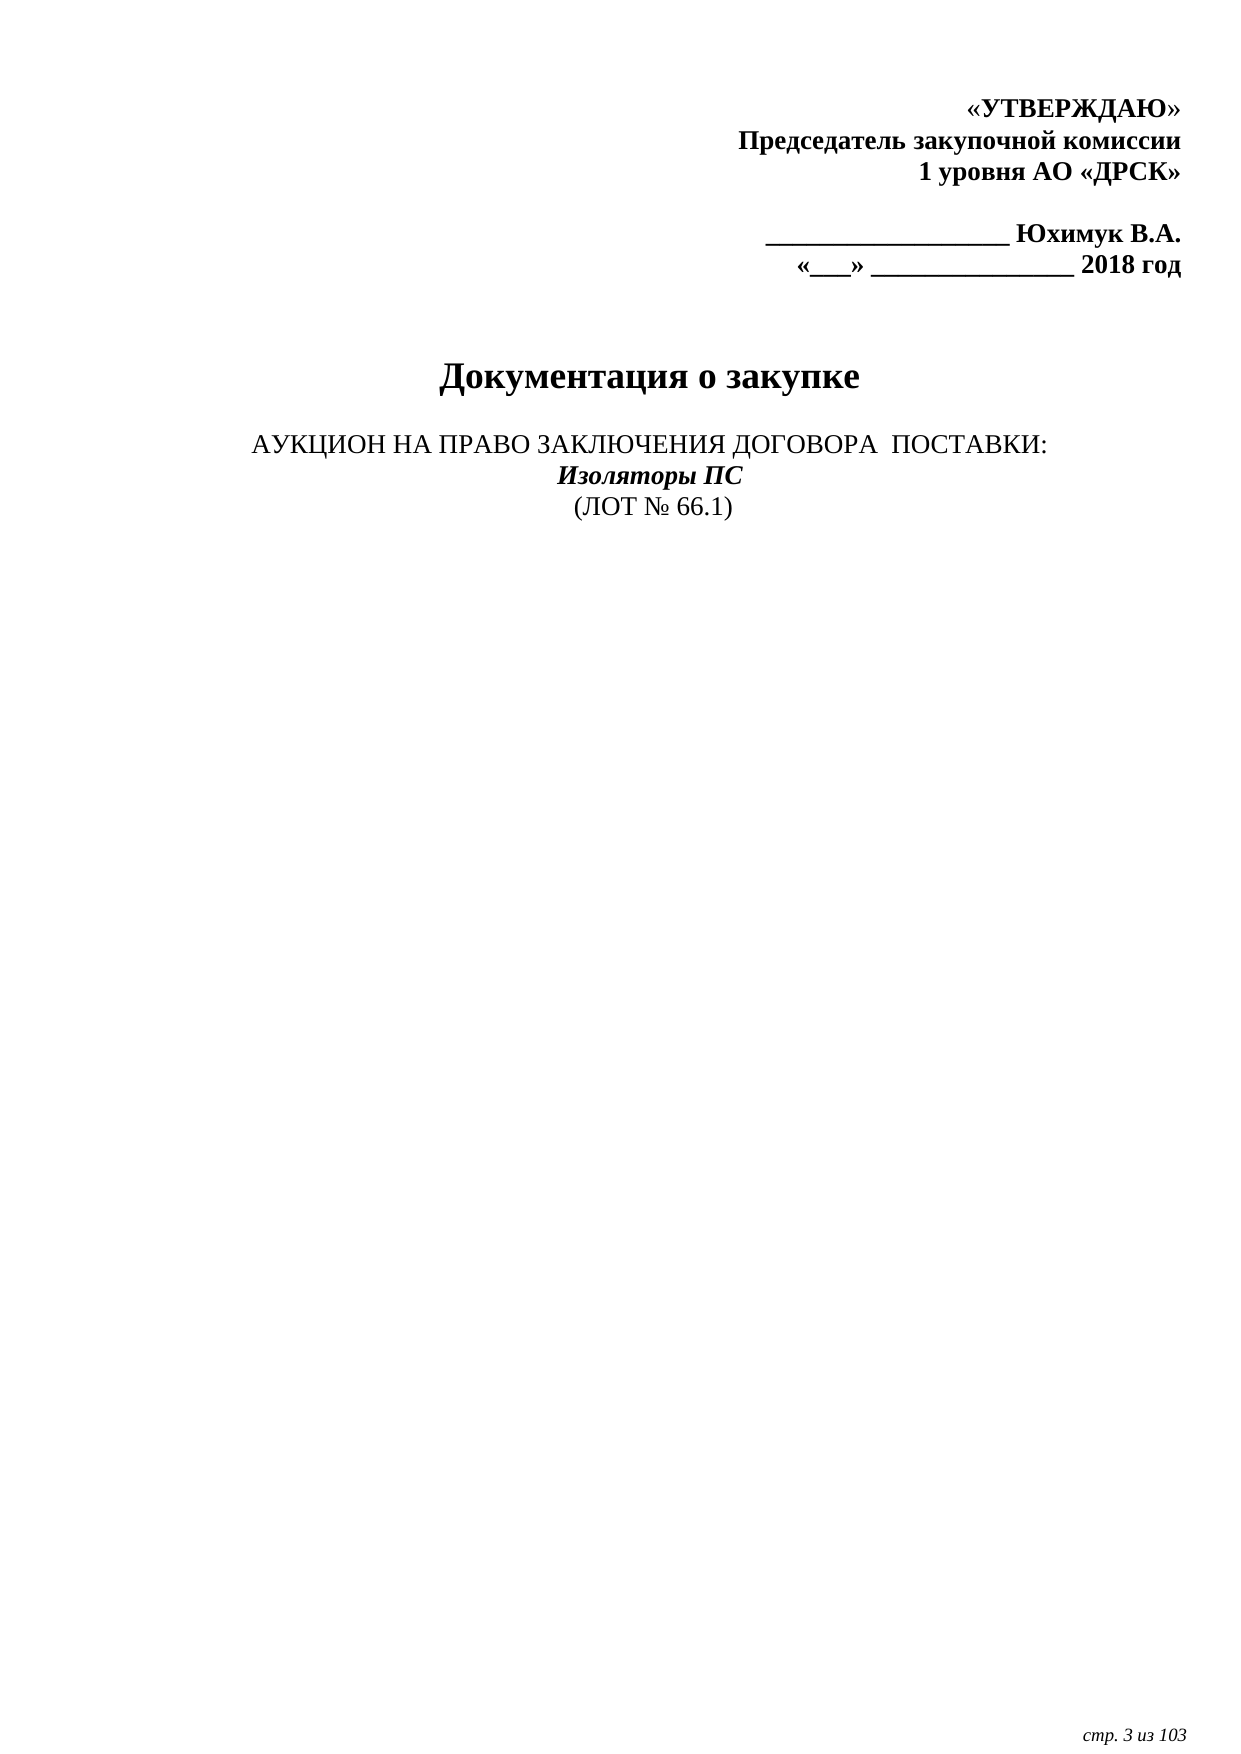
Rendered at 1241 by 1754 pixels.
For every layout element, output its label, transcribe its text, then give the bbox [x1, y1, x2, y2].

text «___» _______________ 2018 год [118, 248, 1181, 279]
text 1 уровня АО «ДРСК» [575, 155, 1181, 186]
text АУКЦИОН НА ПРАВО ЗАКЛЮЧЕНИЯ ДОГОВОРА ПОСТАВКИ: [118, 428, 1181, 459]
text «УТВЕРЖДАЮ» [604, 90, 1181, 124]
text Председатель закупочной комиссии [575, 124, 1181, 155]
text __________________ Юхимук В.А. [575, 217, 1181, 248]
text (ЛОТ № 66.1) [118, 490, 1181, 522]
text Изоляторы ПС [118, 459, 1181, 490]
text Документация о закупке [118, 354, 1181, 397]
